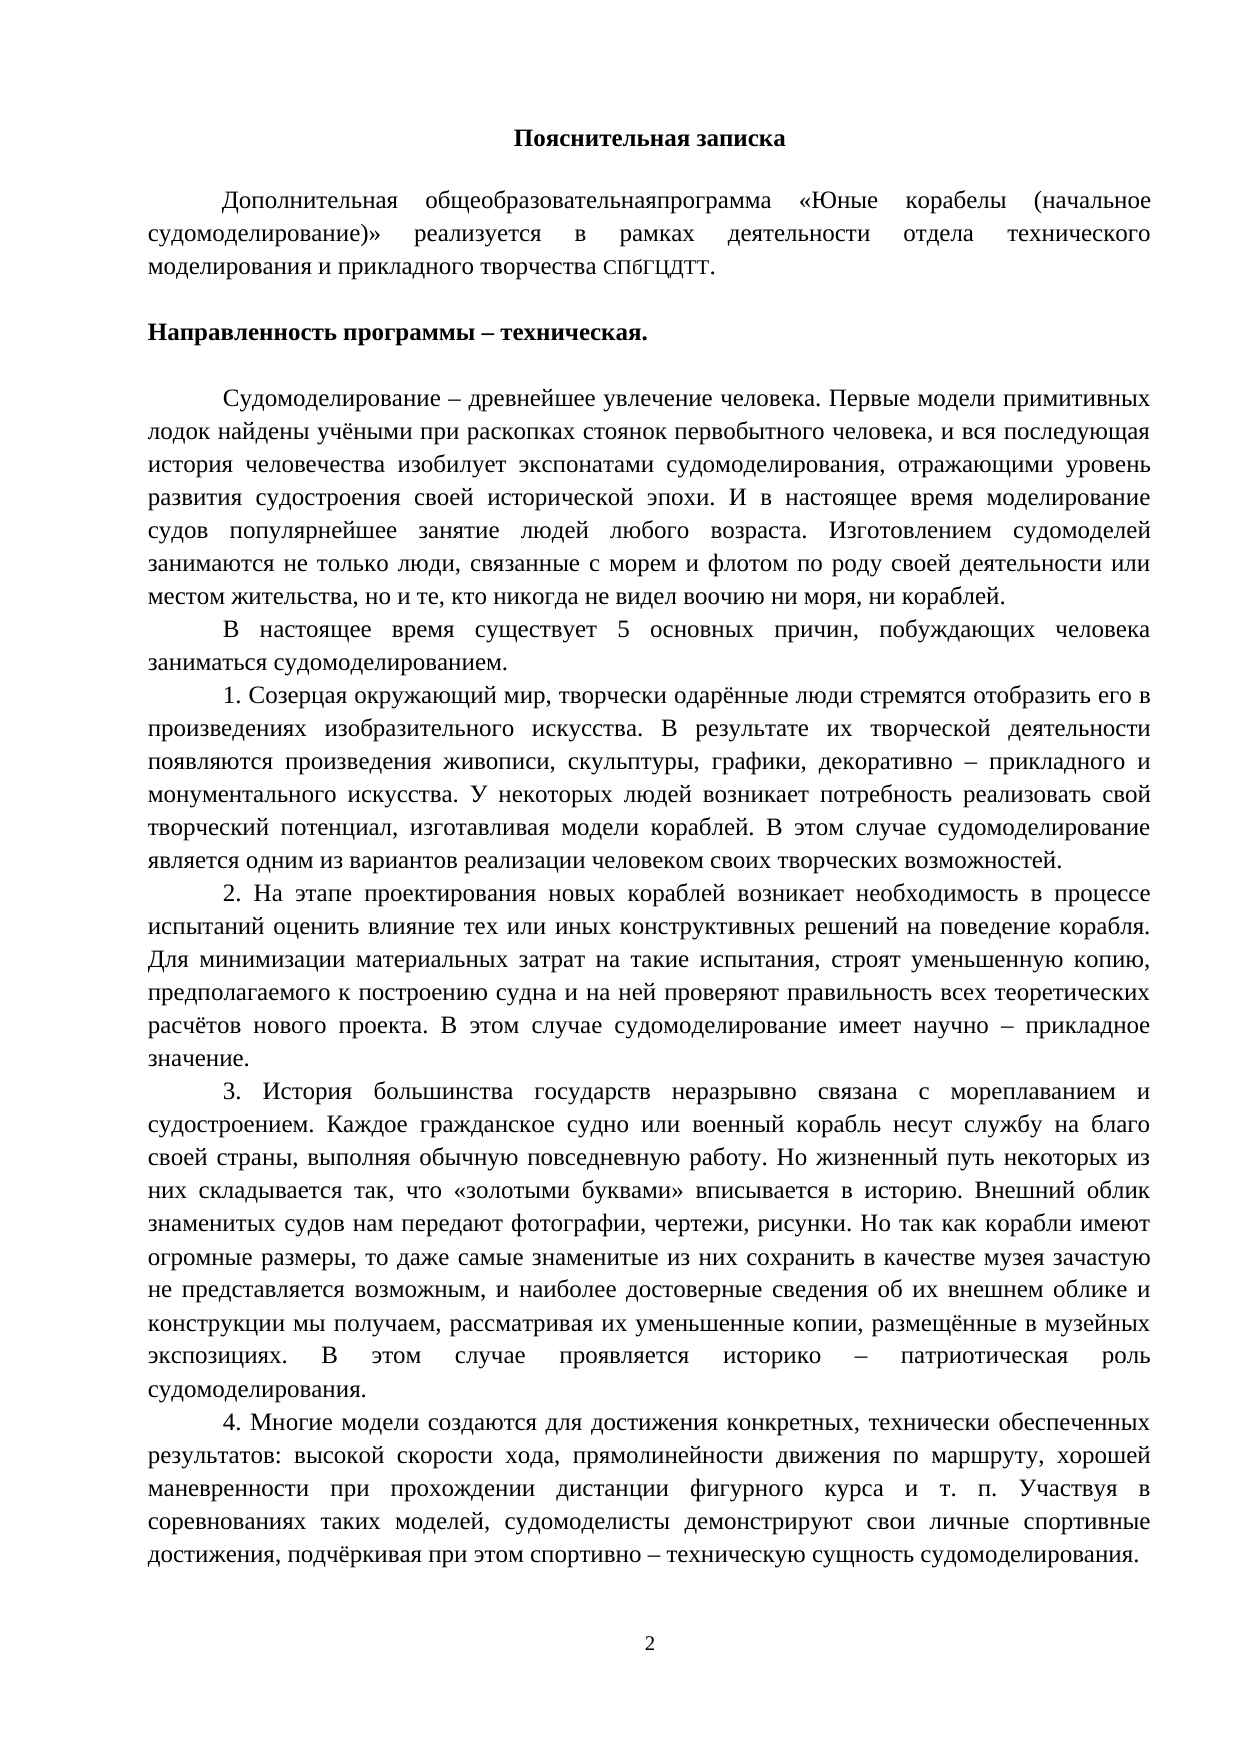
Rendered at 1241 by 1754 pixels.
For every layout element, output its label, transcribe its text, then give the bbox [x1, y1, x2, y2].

text Дополнительная общеобразовательнаяпрограмма «Юные корабелы (начальное судомоделирование)» реализуется в рамках деятельности отдела технического моделирования и прикладного творчества СПбГЦДТТ. [148, 185, 1152, 280]
text Пояснительная записка [148, 123, 1152, 152]
text Судомоделирование – древнейшее увлечение человека. Первые модели примитивных лодок найдены учёными при раскопках стоянок первобытного человека, и вся последующая история человечества изобилует экспонатами судомоделирования, отражающими уровень развития судостроения своей исторической эпохи. И в настоящее время моделирование судов популярнейшее занятие людей любого возраста. Изготовлением судомоделей занимаются не только люди, связанные с морем и флотом по роду своей деятельности или местом жительства, но и те, кто никогда не видел воочию ни моря, ни кораблей. [148, 383, 1152, 610]
text Направленность программы – техническая. [148, 317, 1152, 346]
text 3. История большинства государств неразрывно связана с мореплаванием и судостроением. Каждое гражданское судно или военный корабль несут службу на благо своей страны, выполняя обычную повседневную работу. Но жизненный путь некоторых из них складывается так, что «золотыми буквами» вписывается в историю. Внешний облик знаменитых судов нам передают фотографии, чертежи, рисунки. Но так как корабли имеют огромные размеры, то даже самые знаменитые из них сохранить в качестве музея зачастую не представляется возможным, и наиболее достоверные сведения об их внешнем облике и конструкции мы получаем, рассматривая их уменьшенные копии, размещённые в музейных экспозициях. В этом случае проявляется историко – патриотическая роль судомоделирования. [148, 1076, 1152, 1402]
text 2. На этапе проектирования новых кораблей возникает необходимость в процессе испытаний оценить влияние тех или иных конструктивных решений на поведение корабля. Для минимизации материальных затрат на такие испытания, строят уменьшенную копию, предполагаемого к построению судна и на ней проверяют правильность всех теоретических расчётов нового проекта. В этом случае судомоделирование имеет научно – прикладное значение. [148, 878, 1152, 1072]
text 1. Созерцая окружающий мир, творчески одарённые люди стремятся отобразить его в произведениях изобразительного искусства. В результате их творческой деятельности появляются произведения живописи, скульптуры, графики, декоративно – прикладного и монументального искусства. У некоторых людей возникает потребность реализовать свой творческий потенциал, изготавливая модели кораблей. В этом случае судомоделирование является одним из вариантов реализации человеком своих творческих возможностей. [148, 680, 1152, 874]
text 4. Многие модели создаются для достижения конкретных, технически обеспеченных результатов: высокой скорости хода, прямолинейности движения по маршруту, хорошей маневренности при прохождении дистанции фигурного курса и т. п. Участвуя в соревнованиях таких моделей, судомоделисты демонстрируют свои личные спортивные достижения, подчёркивая при этом спортивно – техническую сущность судомоделирования. [148, 1407, 1152, 1567]
text В настоящее время существует 5 основных причин, побуждающих человека заниматься судомоделированием. [148, 614, 1152, 676]
